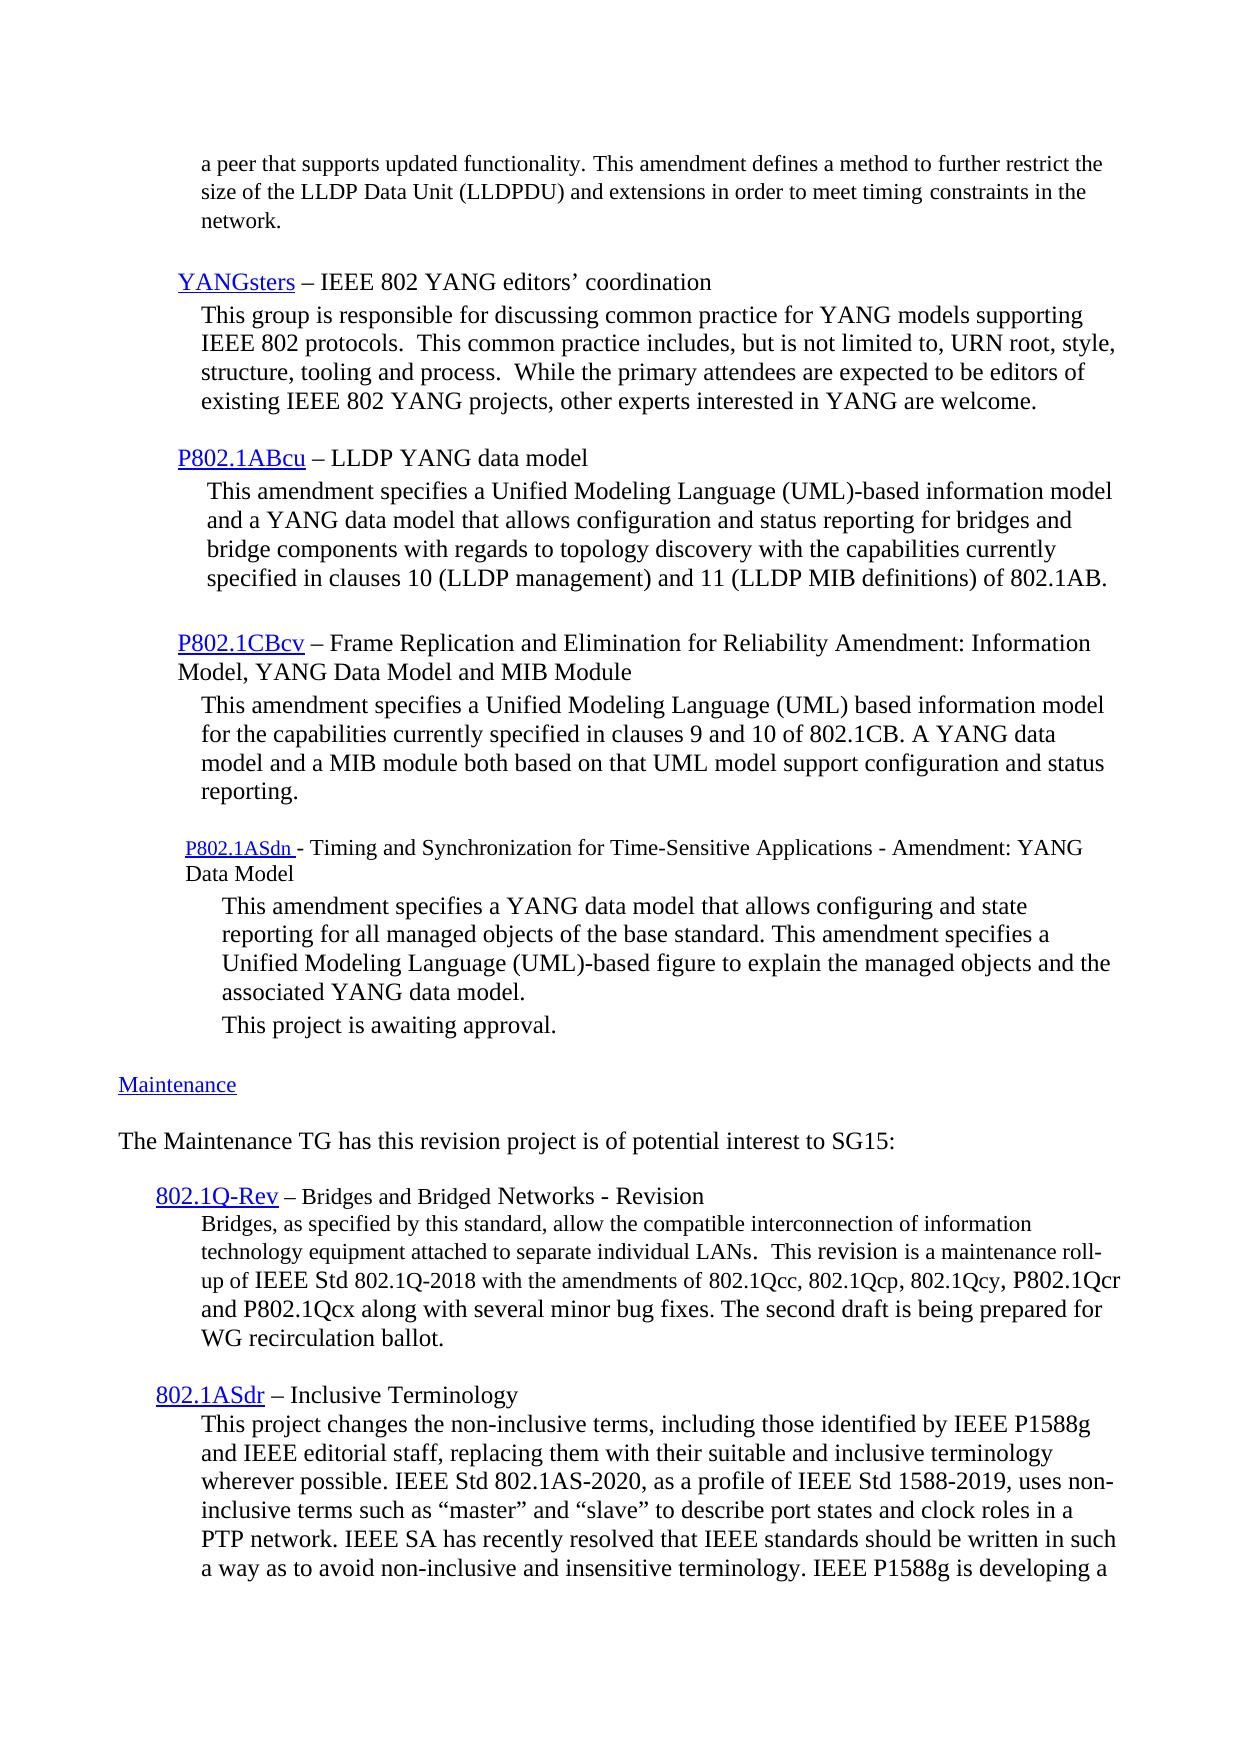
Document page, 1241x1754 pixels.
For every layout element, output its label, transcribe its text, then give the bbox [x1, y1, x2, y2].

text This amendment specifies a YANG data model that allows configuring and state reporting for all managed objects of the base standard. This amendment specifies a Unified Modeling Language (UML)-based figure to explain the managed objects and the associated YANG data model. [222, 891, 1122, 1006]
text The Maintenance TG has this revision project is of potential interest to SG15: [118, 1126, 1122, 1155]
text P802.1ASdn - Timing and Synchronization for Time-Sensitive Applications - Amendment: YANG Data Model [185, 834, 1122, 887]
text 802.1Q-Rev – Bridges and Bridged Networks - Revision [156, 1181, 1122, 1210]
text Maintenance [118, 1068, 1095, 1097]
text P802.1ABcu – LLDP YANG data model [177, 443, 1122, 472]
text This amendment specifies a Unified Modeling Language (UML) based information model for the capabilities currently specified in clauses 9 and 10 of 802.1CB. A YANG data model and a MIB module both based on that UML model support configuration and status reporting. [201, 690, 1122, 805]
text YANGsters – IEEE 802 YANG editors’ coordination [177, 267, 1122, 296]
text This project is awaiting approval. [222, 1010, 1122, 1039]
text P802.1CBcv – Frame Replication and Elimination for Reliability Amendment: Information Model, YANG Data Model and MIB Module [177, 628, 1122, 686]
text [201, 1409, 1122, 1581]
text This group is responsible for discussing common practice for YANG models supporting IEEE 802 protocols. This common practice includes, but is not limited to, URN root, style, structure, tooling and process. While the primary attendees are expected to be editors of existing IEEE 802 YANG projects, other experts interested in YANG are welcome. [201, 300, 1122, 415]
text 802.1ASdr – Inclusive Terminology [156, 1380, 1122, 1409]
text Bridges, as specified by this standard, allow the compatible interconnection of information technology equipment attached to separate individual LANs. This revision is a maintenance roll-up of IEEE Std 802.1Q-2018 with the amendments of 802.1Qcc, 802.1Qcp, 802.1Qcy, P802.1Qcr and P802.1Qcx along with several minor bug fixes. The second draft is being prepared for WG recirculation ballot. [201, 1210, 1122, 1351]
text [201, 148, 1122, 234]
text This amendment specifies a Unified Modeling Language (UML)-based information model and a YANG data model that allows configuration and status reporting for bridges and bridge components with regards to topology discovery with the capabilities currently specified in clauses 10 (LLDP management) and 11 (LLDP MIB definitions) of 802.1AB. [207, 476, 1122, 591]
